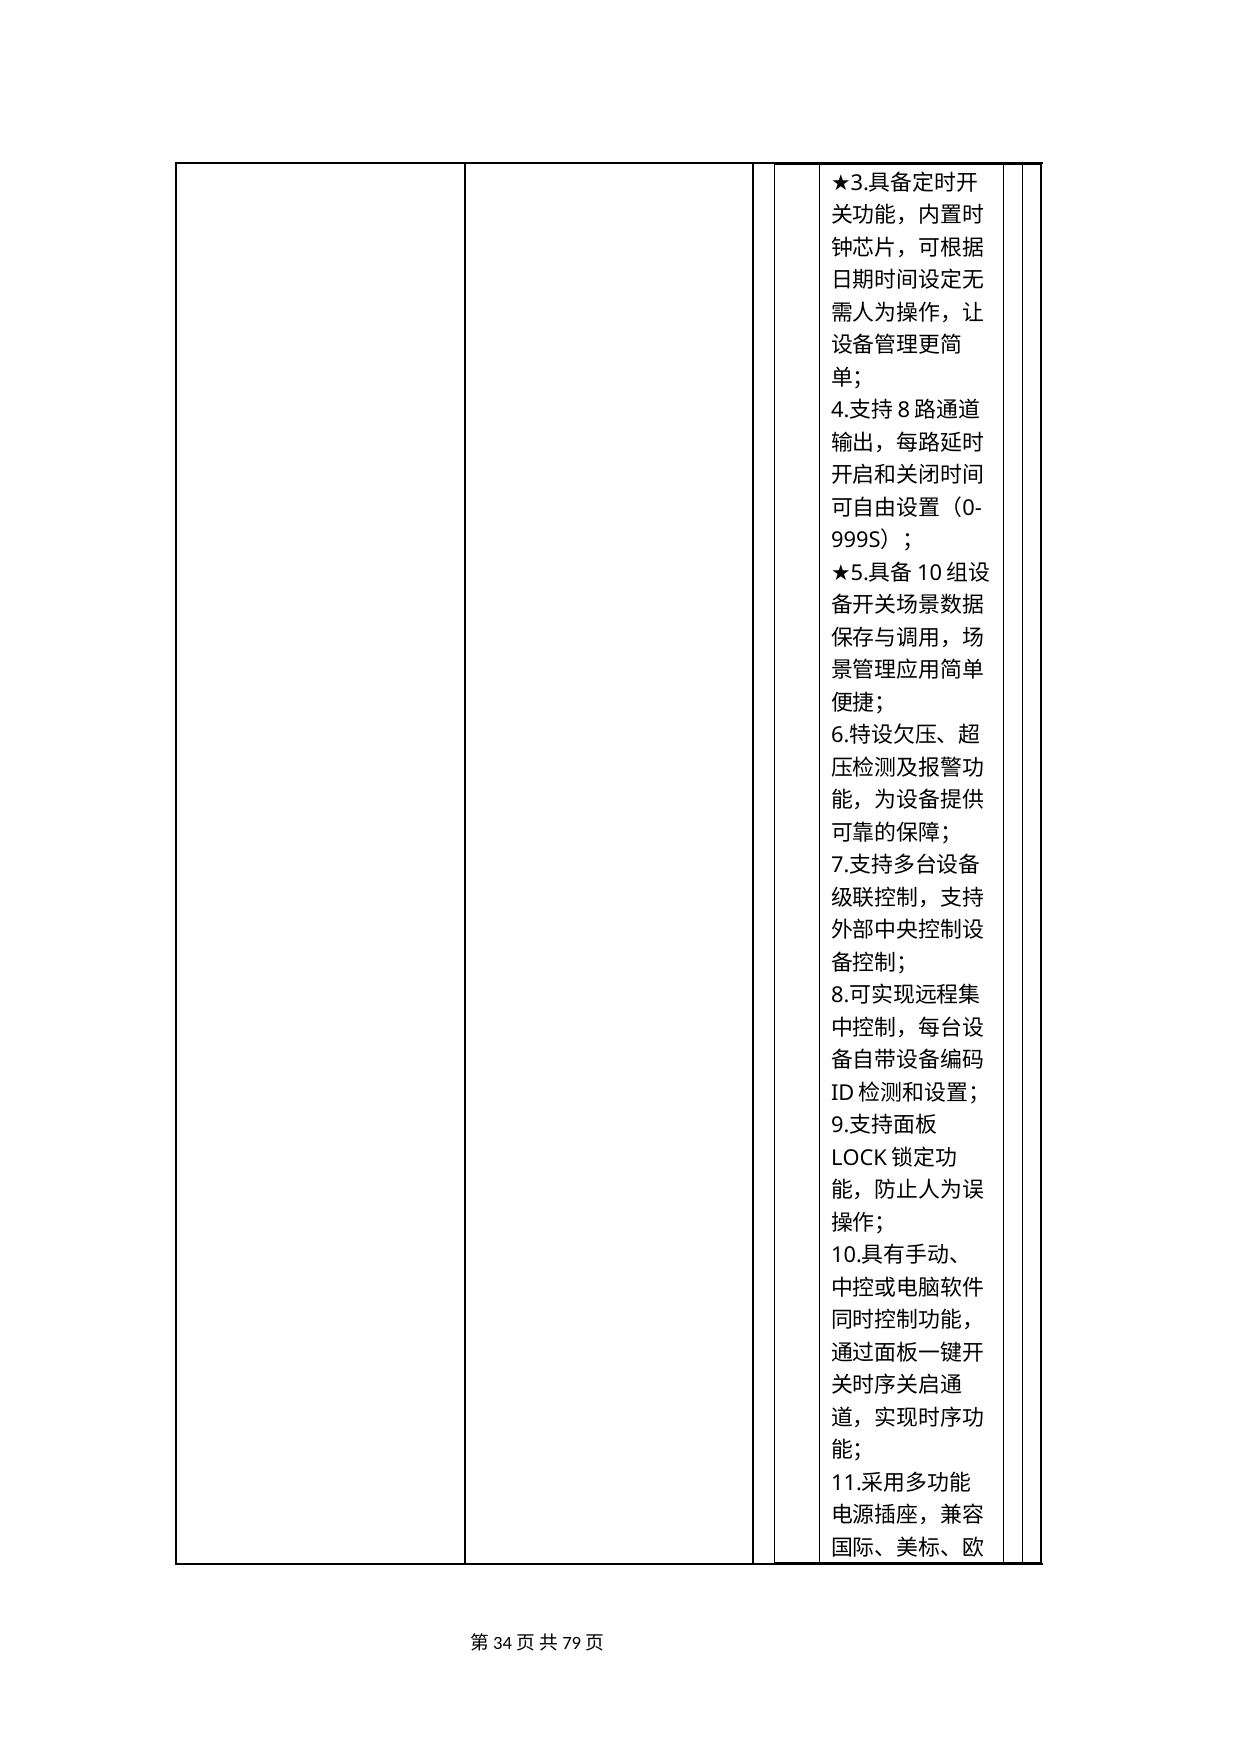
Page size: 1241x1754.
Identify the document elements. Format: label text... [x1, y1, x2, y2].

table_cell [466, 164, 752, 1563]
table_cell [775, 165, 819, 1562]
table_cell [754, 164, 774, 1563]
table_cell 1 [177, 164, 464, 1563]
table_cell [820, 165, 1003, 1562]
table_cell [1004, 165, 1022, 1562]
table_cell [1023, 165, 1040, 1562]
